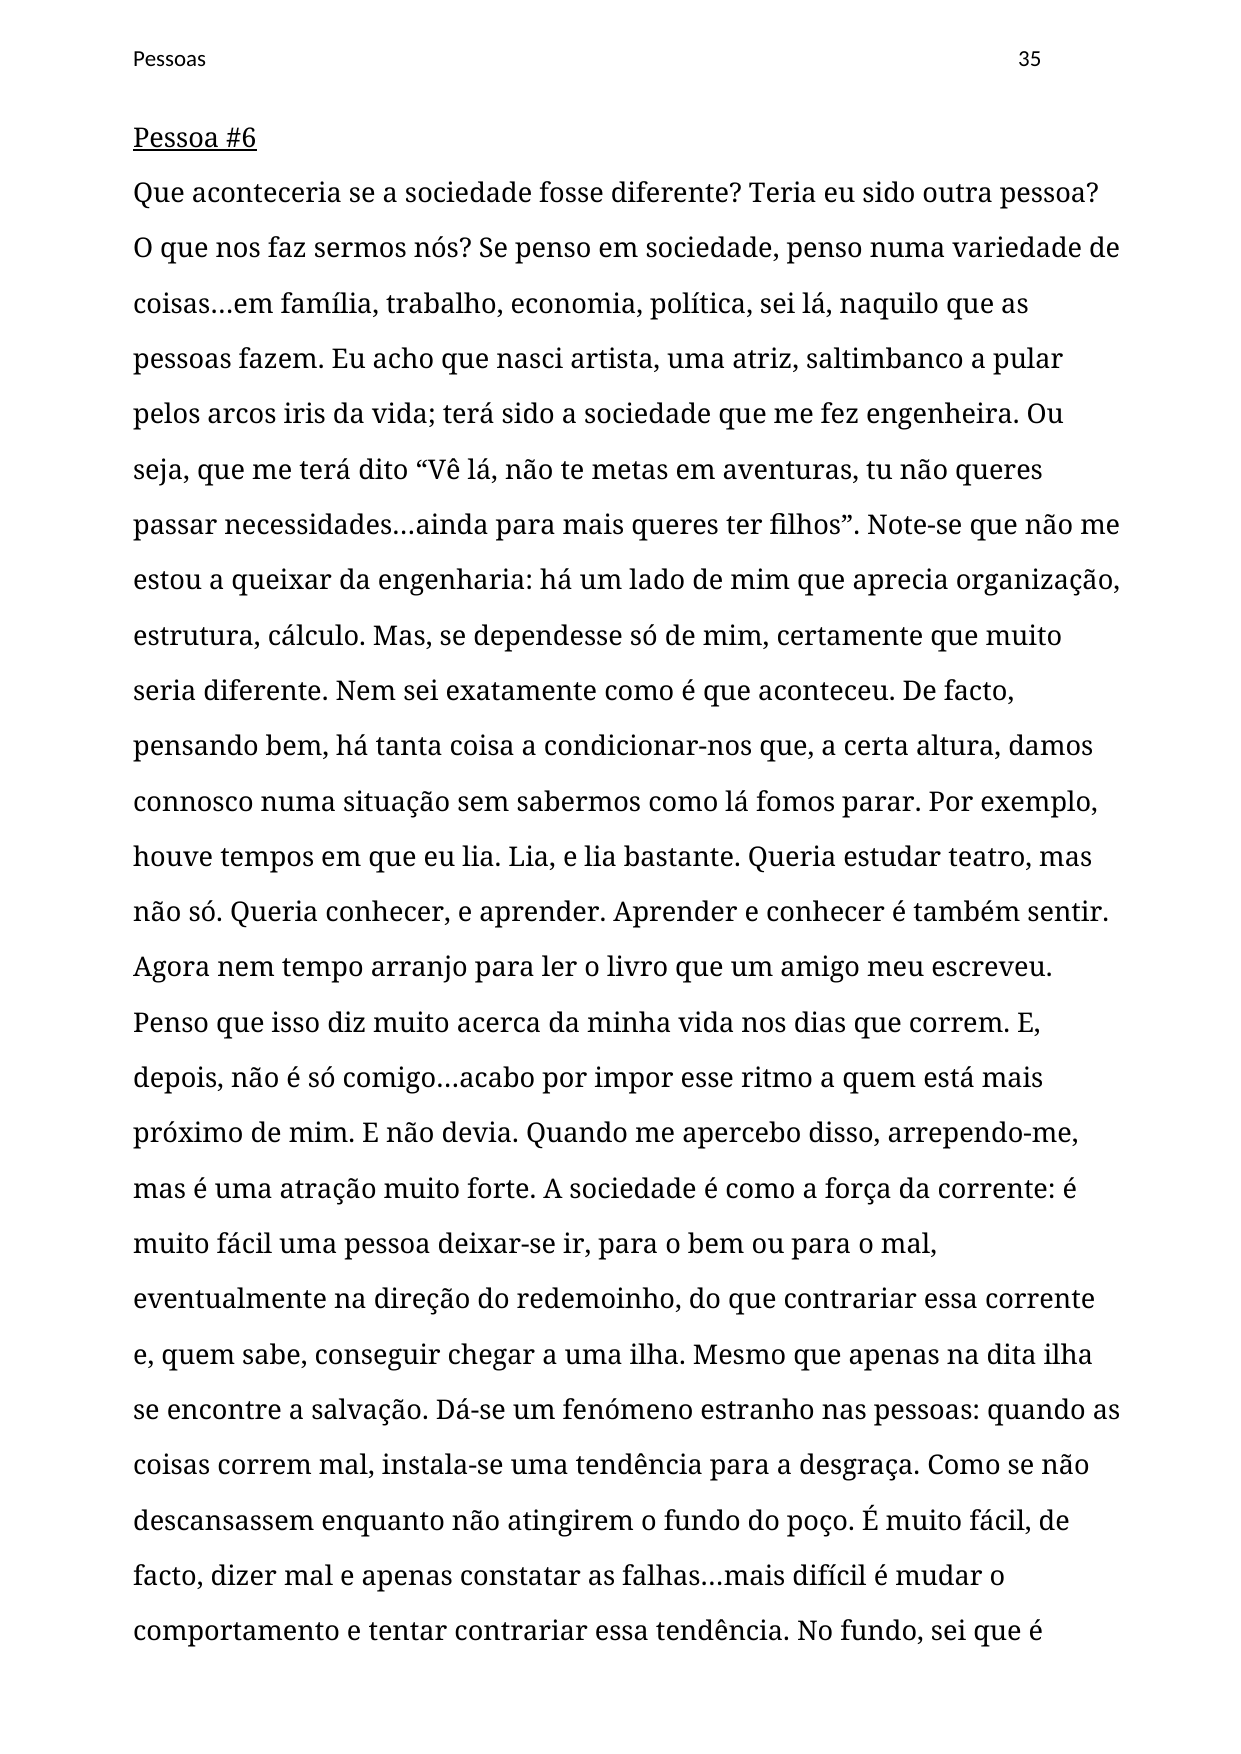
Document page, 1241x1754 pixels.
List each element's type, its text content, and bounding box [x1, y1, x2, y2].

text Pessoa #6 [133, 118, 1122, 155]
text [133, 173, 1122, 1648]
